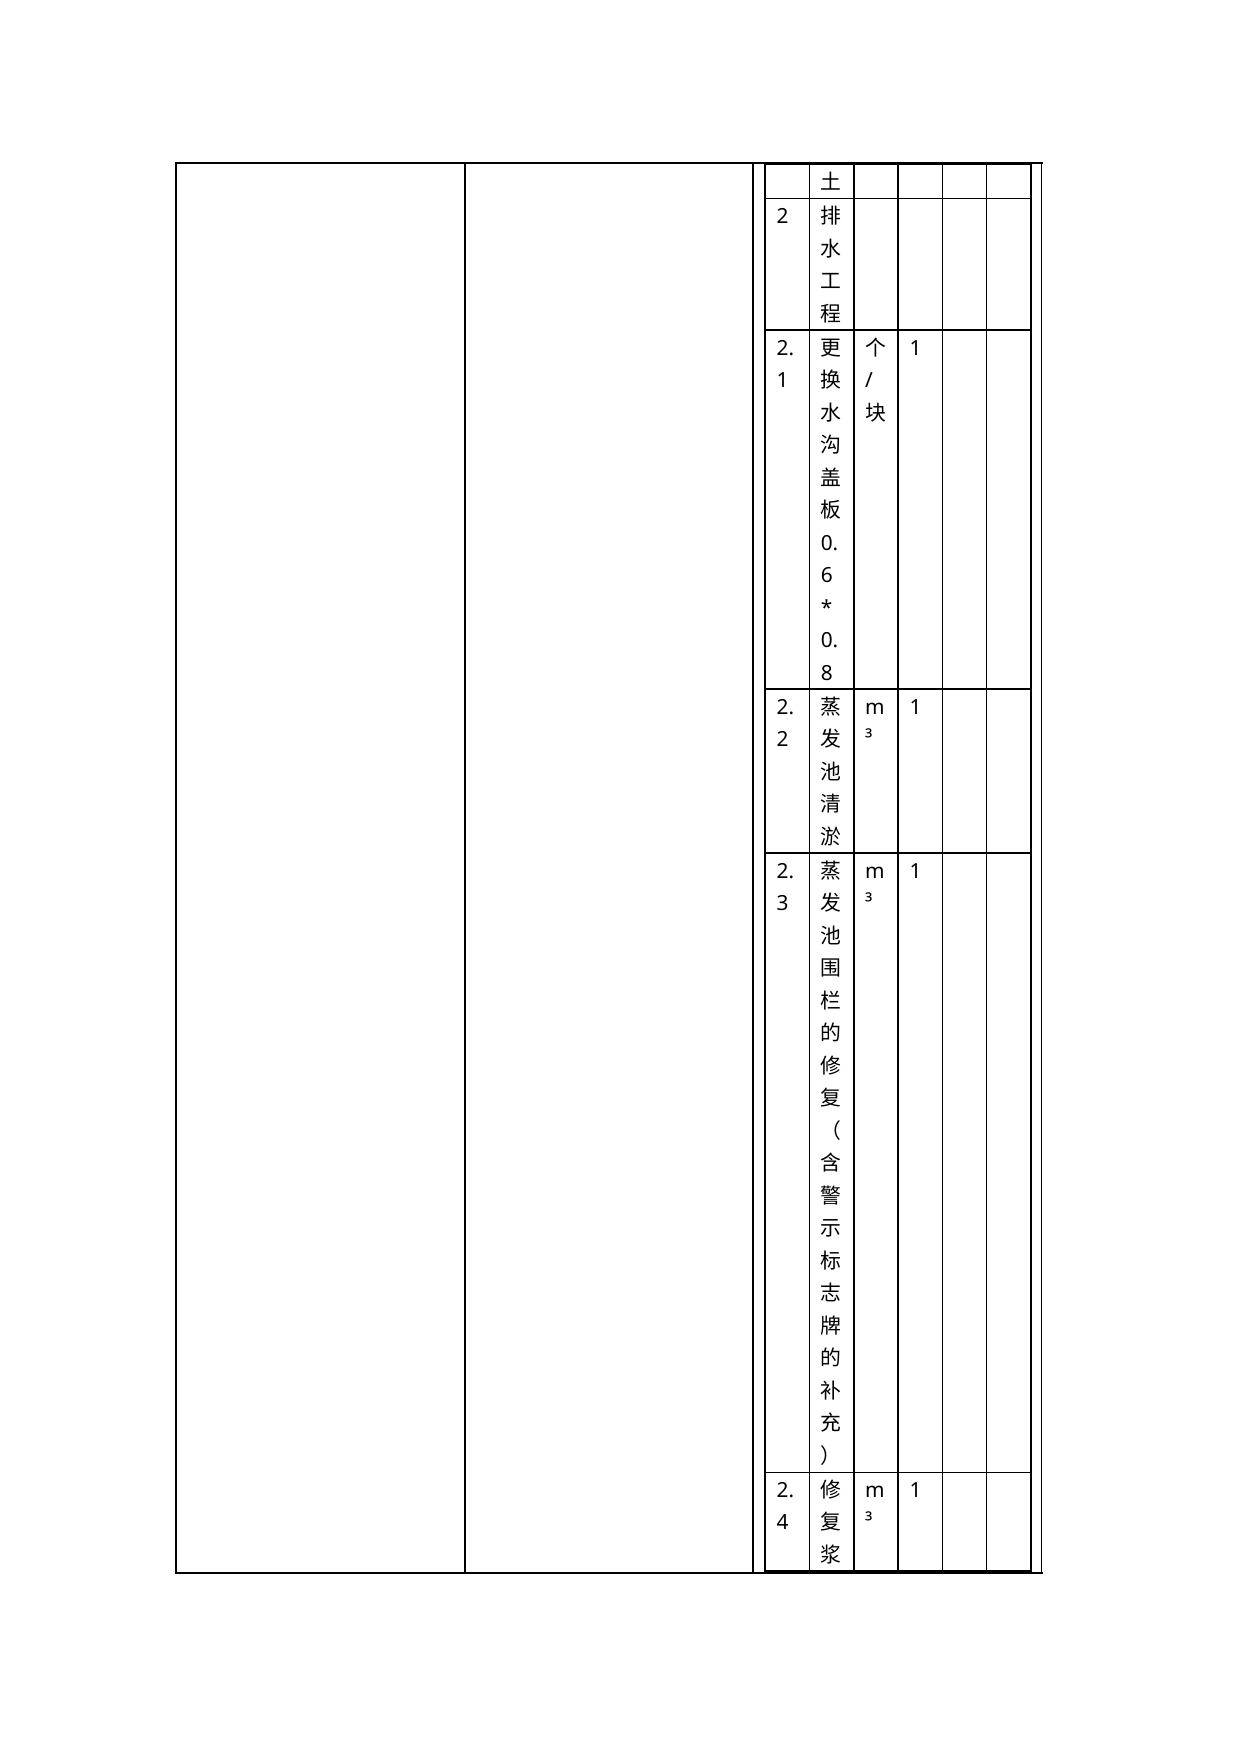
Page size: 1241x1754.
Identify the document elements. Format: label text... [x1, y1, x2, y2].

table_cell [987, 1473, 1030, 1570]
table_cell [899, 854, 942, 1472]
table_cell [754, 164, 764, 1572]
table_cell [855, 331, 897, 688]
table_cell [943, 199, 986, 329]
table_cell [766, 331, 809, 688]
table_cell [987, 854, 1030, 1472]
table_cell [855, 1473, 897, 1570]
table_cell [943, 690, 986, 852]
table_cell 1 [177, 164, 464, 1572]
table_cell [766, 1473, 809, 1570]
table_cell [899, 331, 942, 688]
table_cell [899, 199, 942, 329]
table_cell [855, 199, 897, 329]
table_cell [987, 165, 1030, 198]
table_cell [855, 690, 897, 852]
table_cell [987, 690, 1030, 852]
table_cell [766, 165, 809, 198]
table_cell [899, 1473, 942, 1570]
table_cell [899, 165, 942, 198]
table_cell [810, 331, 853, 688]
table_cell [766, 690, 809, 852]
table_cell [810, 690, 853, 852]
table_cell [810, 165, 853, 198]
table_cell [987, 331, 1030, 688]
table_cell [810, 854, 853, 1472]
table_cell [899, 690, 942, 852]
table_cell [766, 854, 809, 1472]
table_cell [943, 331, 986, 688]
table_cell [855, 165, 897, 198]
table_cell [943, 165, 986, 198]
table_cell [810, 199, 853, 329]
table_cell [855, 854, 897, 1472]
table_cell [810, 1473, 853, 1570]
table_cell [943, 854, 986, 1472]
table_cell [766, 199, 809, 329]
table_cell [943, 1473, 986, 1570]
table_cell [466, 164, 752, 1572]
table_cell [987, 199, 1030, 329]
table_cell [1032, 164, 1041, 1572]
